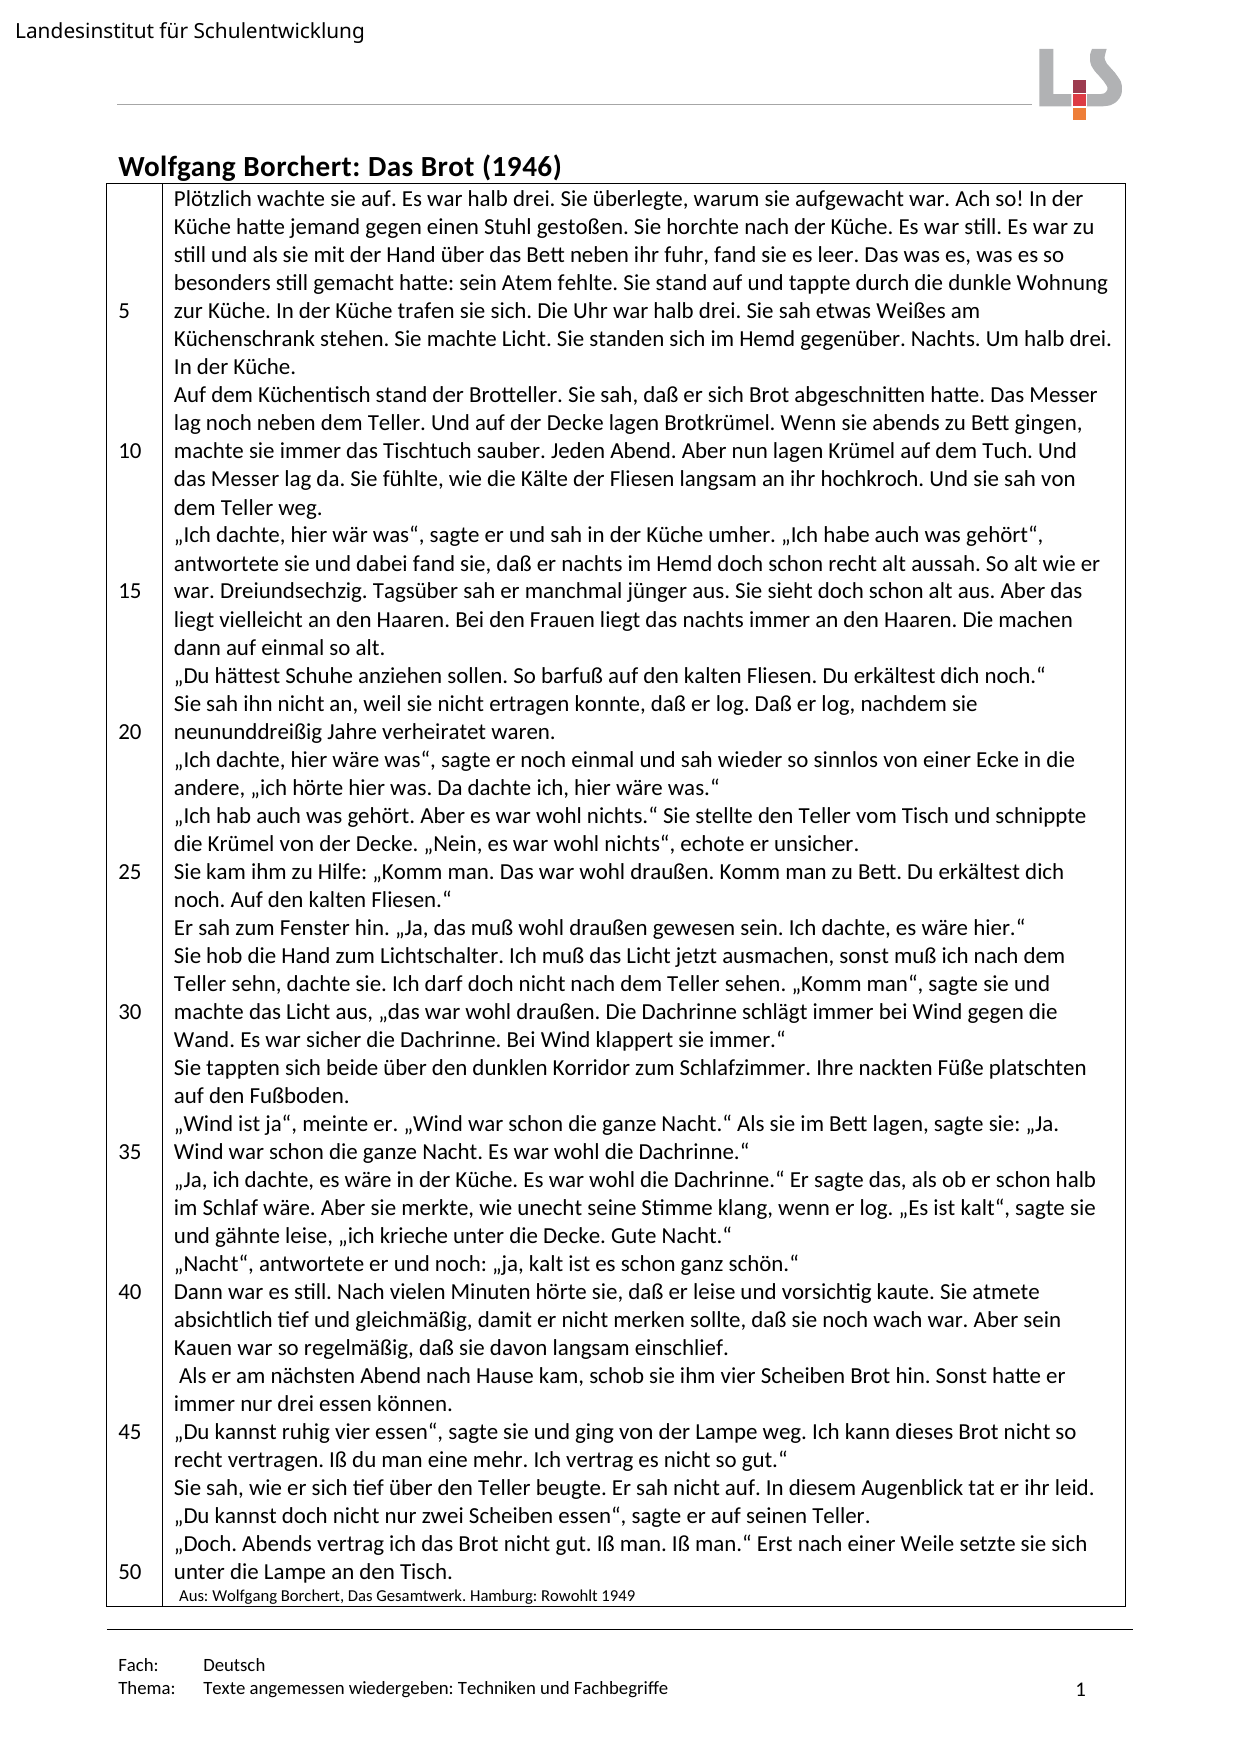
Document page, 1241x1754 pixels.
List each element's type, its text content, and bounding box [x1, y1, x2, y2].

title Wolfgang Borchert: Das Brot (1946) [118, 148, 1122, 183]
table_header 5 10 15 20 25 30 35 40 45 50 [107, 184, 162, 1606]
table_header Plötzlich wachte sie auf. Es war halb drei. Sie überlegte, warum sie aufgewacht war. Ach so! In der Küche hatte jemand gegen einen Stuhl gestoßen. Sie horchte nach der Küche. Es war still. Es war zu still und als sie mit der Hand über das Bett neben ihr fuhr, fand sie es leer. Das was es, was es so besonders still gemacht hatte: sein Atem fehlte. Sie stand auf und tappte durch die dunkle Wohnung zur Küche. In der Küche trafen sie sich. Die Uhr war halb drei. Sie sah etwas Weißes am Küchenschrank stehen. Sie machte Licht. Sie standen sich im Hemd gegenüber. Nachts. Um halb drei. In der Küche. Auf dem Küchentisch stand der Brotteller. Sie sah, daß er sich Brot abgeschnitten hatte. Das Messer lag noch neben dem Teller. Und auf der Decke lagen Brotkrümel. Wenn sie abends zu Bett gingen, machte sie immer das Tischtuch sauber. Jeden Abend. Aber nun lagen Krümel auf dem Tuch. Und das Messer lag da. Sie fühlte, wie die Kälte der Fliesen langsam an ihr hochkroch. Und sie sah von dem Teller weg. „Ich dachte, hier wär was“, sagte er und sah in der Küche umher. „Ich habe auch was gehört“, antwortete sie und dabei fand sie, daß er nachts im Hemd doch schon recht alt aussah. So alt wie er war. Dreiundsechzig. Tagsüber sah er manchmal jünger aus. Sie sieht doch schon alt aus. Aber das liegt vielleicht an den Haaren. Bei den Frauen liegt das nachts immer an den Haaren. Die machen dann auf einmal so alt. „Du hättest Schuhe anziehen sollen. So barfuß auf den kalten Fliesen. Du erkältest dich noch.“ Sie sah ihn nicht an, weil sie nicht ertragen konnte, daß er log. Daß er log, nachdem sie neununddreißig Jahre verheiratet waren. „Ich dachte, hier wäre was“, sagte er noch einmal und sah wieder so sinnlos von einer Ecke in die andere, „ich hörte hier was. Da dachte ich, hier wäre was.“ „Ich hab auch was gehört. Aber es war wohl nichts.“ Sie stellte den Teller vom Tisch und schnippte die Krümel von der Decke. „Nein, es war wohl nichts“, echote er unsicher. Sie kam ihm zu Hilfe: „Komm man. Das war wohl draußen. Komm man zu Bett. Du erkältest dich noch. Auf den kalten Fliesen.“ Er sah zum Fenster hin. „Ja, das muß wohl draußen gewesen sein. Ich dachte, es wäre hier.“ Sie hob die Hand zum Lichtschalter. Ich muß das Licht jetzt ausmachen, sonst muß ich nach dem Teller sehn, dachte sie. Ich darf doch nicht nach dem Teller sehen. „Komm man“, sagte sie und machte das Licht aus, „das war wohl draußen. Die Dachrinne schlägt immer bei Wind gegen die Wand. Es war sicher die Dachrinne. Bei Wind klappert sie immer.“ Sie tappten sich beide über den dunklen Korridor zum Schlafzimmer. Ihre nackten Füße platschten auf den Fußboden. „Wind ist ja“, meinte er. „Wind war schon die ganze Nacht.“ Als sie im Bett lagen, sagte sie: „Ja. Wind war schon die ganze Nacht. Es war wohl die Dachrinne.“ „Ja, ich dachte, es wäre in der Küche. Es war wohl die Dachrinne.“ Er sagte das, als ob er schon halb im Schlaf wäre. Aber sie merkte, wie unecht seine Stimme klang, wenn er log. „Es ist kalt“, sagte sie und gähnte leise, „ich krieche unter die Decke. Gute Nacht.“ „Nacht“, antwortete er und noch: „ja, kalt ist es schon ganz schön.“ Dann war es still. Nach vielen Minuten hörte sie, daß er leise und vorsichtig kaute. Sie atmete absichtlich tief und gleichmäßig, damit er nicht merken sollte, daß sie noch wach war. Aber sein Kauen war so regelmäßig, daß sie davon langsam einschlief. Als er am nächsten Abend nach Hause kam, schob sie ihm vier Scheiben Brot hin. Sonst hatte er immer nur drei essen können. „Du kannst ruhig vier essen“, sagte sie und ging von der Lampe weg. Ich kann dieses Brot nicht so recht vertragen. Iß du man eine mehr. Ich vertrag es nicht so gut.“ Sie sah, wie er sich tief über den Teller beugte. Er sah nicht auf. In diesem Augenblick tat er ihr leid. „Du kannst doch nicht nur zwei Scheiben essen“, sagte er auf seinen Teller. „Doch. Abends vertrag ich das Brot nicht gut. Iß man. Iß man.“ Erst nach einer Weile setzte sie sich unter die Lampe an den Tisch. Aus: Wolfgang Borchert, Das Gesamtwerk. Hamburg: Rowohlt 1949 [163, 184, 1125, 1606]
